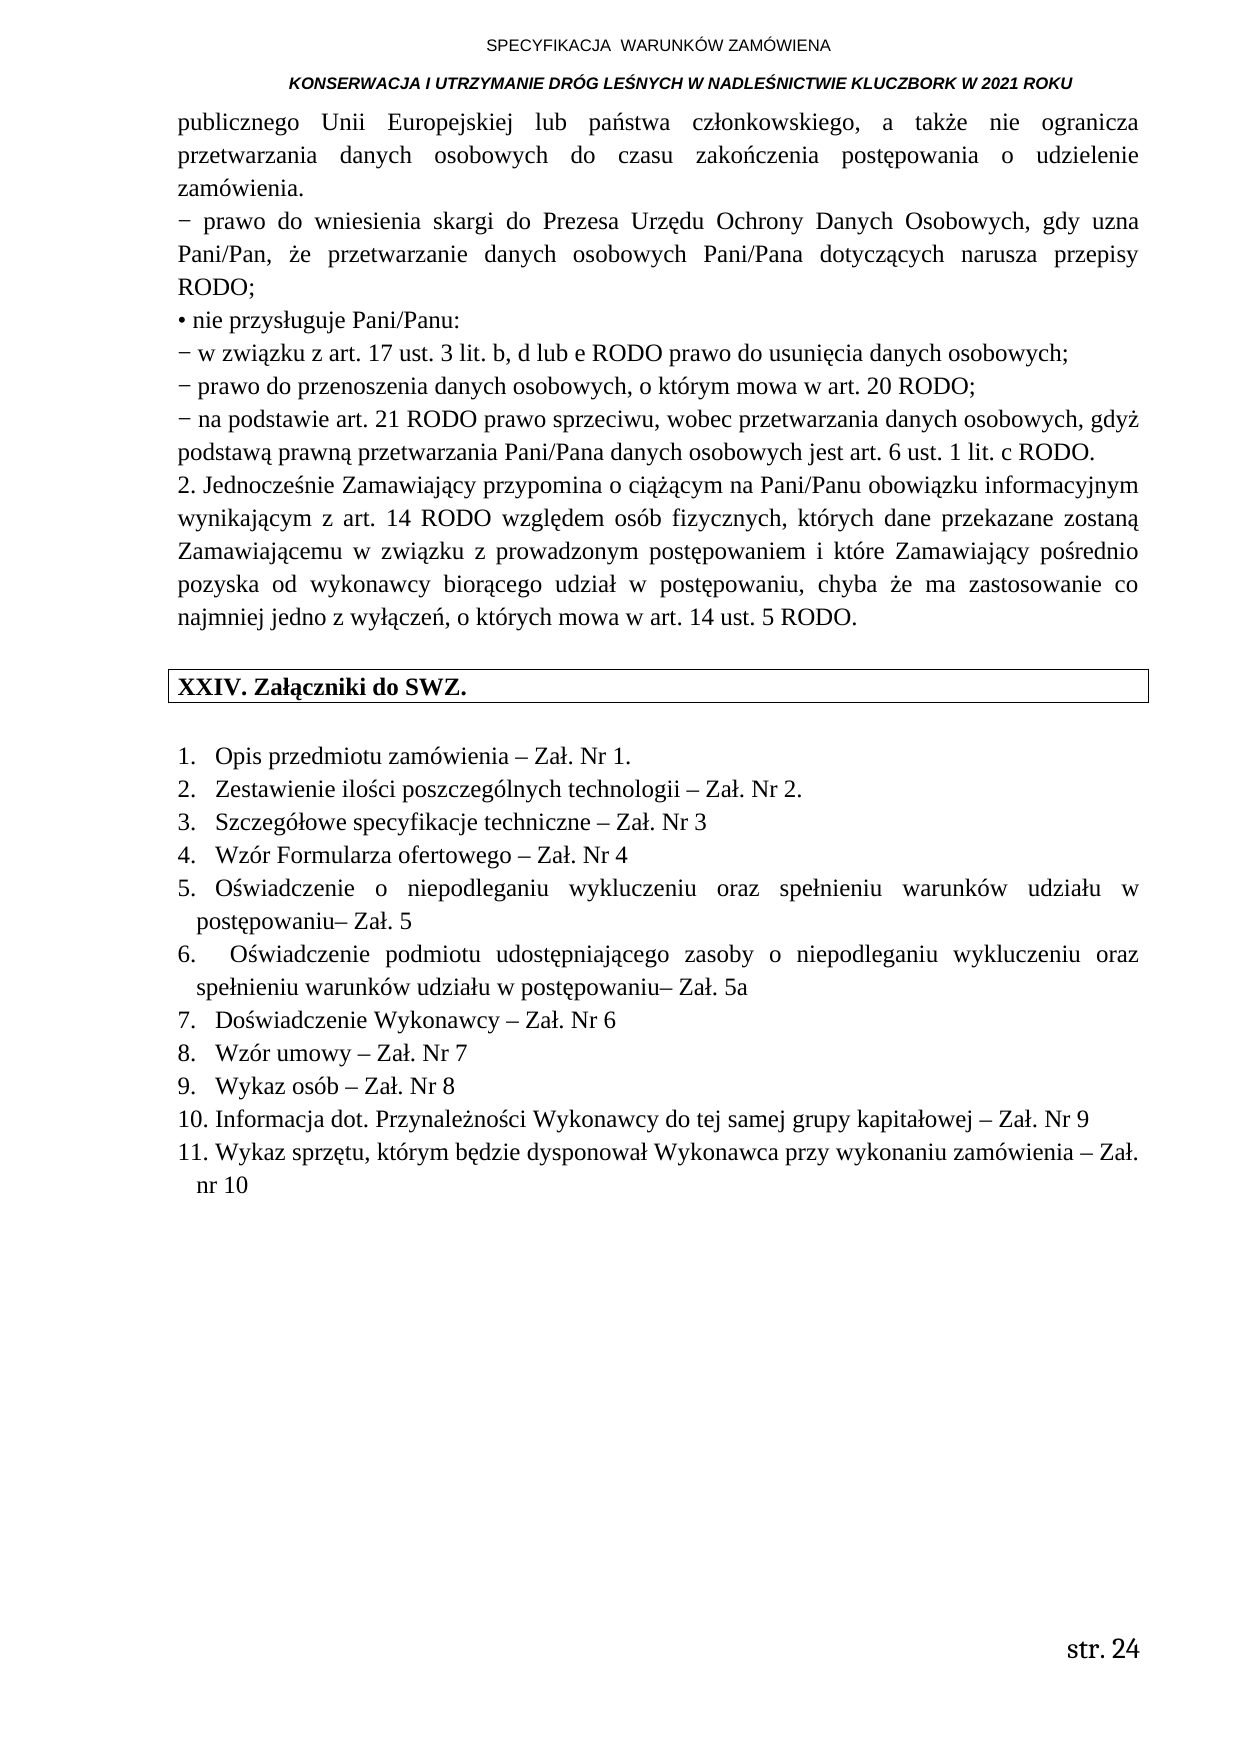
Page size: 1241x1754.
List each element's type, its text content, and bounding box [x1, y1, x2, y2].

list Informacja dot. Przynależności Wykonawcy do tej samej grupy kapitałowej – Zał. Nr 9 [177, 1104, 1140, 1133]
list Doświadczenie Wykonawcy – Zał. Nr 6 [177, 1005, 1140, 1034]
text − prawo do wniesienia skargi do Prezesa Urzędu Ochrony Danych Osobowych, gdy uzna Pani/Pan, że przetwarzanie danych osobowych Pani/Pana dotyczących narusza przepisy RODO; [177, 206, 1140, 301]
text − na podstawie art. 21 RODO prawo sprzeciwu, wobec przetwarzania danych osobowych, gdyż podstawą prawną przetwarzania Pani/Pana danych osobowych jest art. 6 ust. 1 lit. c RODO. [177, 404, 1140, 466]
list Oświadczenie o niepodleganiu wykluczeniu oraz spełnieniu warunków udziału w postępowaniu– Zał. 5 [177, 873, 1140, 935]
text − w związku z art. 17 ust. 3 lit. b, d lub e RODO prawo do usunięcia danych osobowych; [177, 338, 1140, 367]
list Opis przedmiotu zamówienia – Zał. Nr 1. [177, 741, 1140, 769]
list Oświadczenie podmiotu udostępniającego zasoby o niepodleganiu wykluczeniu oraz spełnieniu warunków udziału w postępowaniu– Zał. 5a [177, 939, 1140, 1001]
text • nie przysługuje Pani/Panu: [177, 305, 1140, 334]
list Zestawienie ilości poszczególnych technologii – Zał. Nr 2. [177, 774, 1140, 803]
text XXIV. Załączniki do SWZ. [169, 670, 1148, 702]
list Wykaz osób – Zał. Nr 8 [177, 1071, 1140, 1100]
list Wykaz sprzętu, którym będzie dysponował Wykonawca przy wykonaniu zamówienia – Zał. nr 10 [177, 1137, 1140, 1199]
list Wzór Formularza ofertowego – Zał. Nr 4 [177, 840, 1140, 869]
list Wzór umowy – Zał. Nr 7 [177, 1038, 1140, 1067]
text − prawo do przenoszenia danych osobowych, o którym mowa w art. 20 RODO; [177, 371, 1140, 400]
list Szczegółowe specyfikacje techniczne – Zał. Nr 3 [177, 807, 1140, 836]
text 2. Jednocześnie Zamawiający przypomina o ciążącym na Pani/Panu obowiązku informacyjnym wynikającym z art. 14 RODO względem osób fizycznych, których dane przekazane zostaną Zamawiającemu w związku z prowadzonym postępowaniem i które Zamawiający pośrednio pozyska od wykonawcy biorącego udział w postępowaniu, chyba że ma zastosowanie co najmniej jedno z wyłączeń, o których mowa w art. 14 ust. 5 RODO. [177, 470, 1140, 631]
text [177, 107, 1140, 202]
